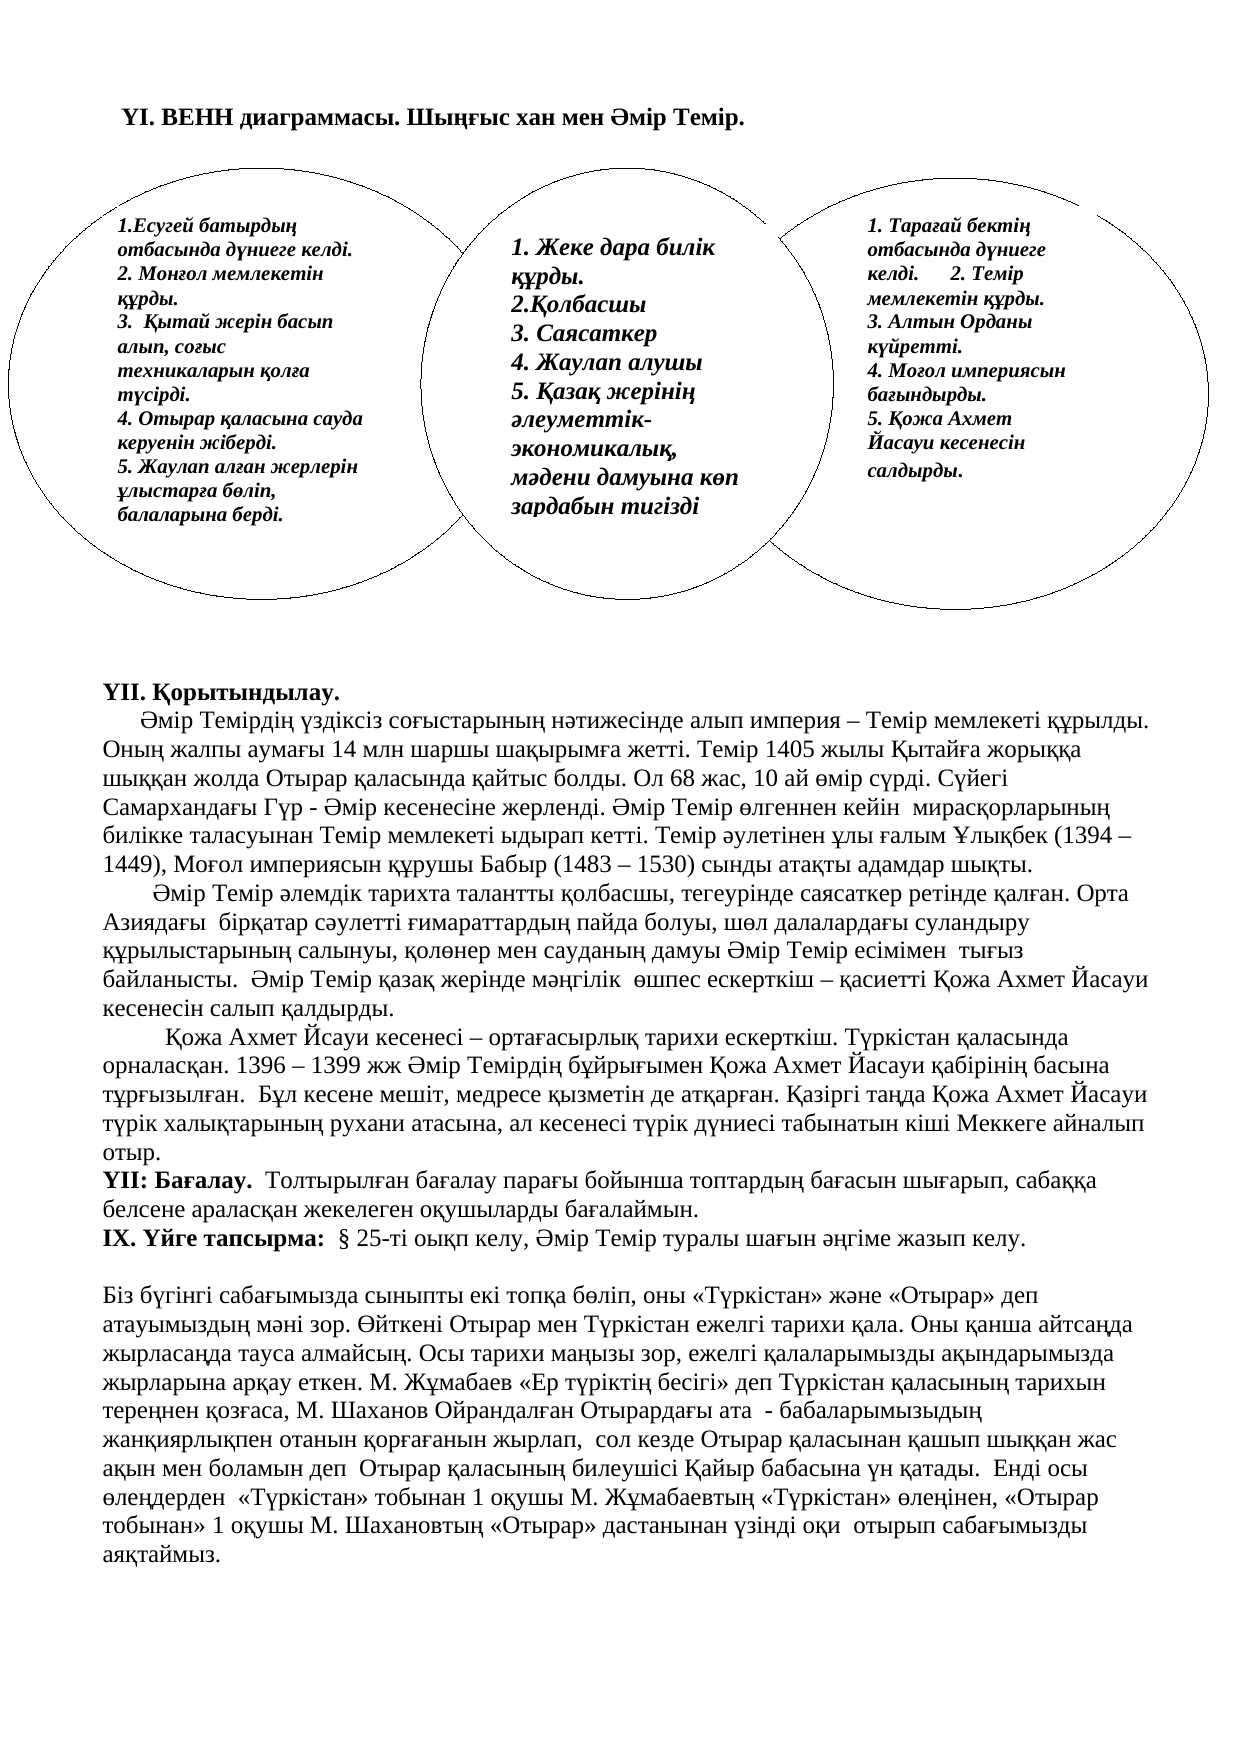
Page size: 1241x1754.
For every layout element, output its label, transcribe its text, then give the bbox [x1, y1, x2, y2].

text Біз бүгінгі сабағымызда сыныпты екі топқа бөліп, оны «Түркістан» және «Отырар» деп атауымыздың мәні зор. Өйткені Отырар мен Түркістан ежелгі тарихи қала. Оны қанша айтсаңда жырласаңда тауса алмайсың. Осы тарихи маңызы зор, ежелгі қалаларымызды ақындарымызда жырларына арқау еткен. М. Жұмабаев «Ер түріктің бесігі» деп Түркістан қаласының тарихын тереңнен қозғаса, М. Шаханов Ойрандалған Отырардағы ата - бабаларымызыдың жанқиярлықпен отанын қорғағанын жырлап, сол кезде Отырар қаласынан қашып шыққан жас ақын мен боламын деп Отырар қаласының билеушісі Қайыр бабасына үн қатады. Енді осы өлеңдерден «Түркістан» тобынан 1 оқушы М. Жұмабаевтың «Түркістан» өлеңінен, «Отырар тобынан» 1 оқушы М. Шахановтың «Отырар» дастанынан үзінді оқи отырып сабағымызды аяқтаймыз. [102, 1281, 1152, 1568]
text ҮІІ. Қорытындылау. [102, 677, 1152, 706]
text ҮІІ: Бағалау. Толтырылған бағалау парағы бойынша топтардың бағасын шығарып, сабаққа белсене араласқан жекелеген оқушыларды бағалаймын. [102, 1166, 1152, 1223]
text ІХ. Үйге тапсырма: § 25-ті оықп келу, Әмір Темір туралы шағын әңгіме жазып келу. [102, 1223, 1152, 1252]
text ҮІ. ВЕНН диаграммасы. Шыңғыс хан мен Әмір Темір. [121, 102, 1152, 131]
text Әмір Темірдің үздіксіз соғыстарының нәтижесінде алып империя – Темір мемлекеті құрылды. Оның жалпы аумағы 14 млн шаршы шақырымға жетті. Темір 1405 жылы Қытайға жорыққа шыққан жолда Отырар қаласында қайтыс болды. Ол 68 жас, 10 ай өмір сүрді. Сүйегі Самархандағы Гүр - Әмір кесенесіне жерленді. Әмір Темір өлгеннен кейін мирасқорларының билікке таласуынан Темір мемлекеті ыдырап кетті. Темір әулетінен ұлы ғалым Ұлықбек (1394 – 1449), Моғол империясын құрушы Бабыр (1483 – 1530) сынды атақты адамдар шықты. [102, 706, 1152, 878]
text Әмір Темір әлемдік тарихта талантты қолбасшы, тегеурінде саясаткер ретінде қалған. Орта Азиядағы бірқатар сәулетті ғимараттардың пайда болуы, шөл далалардағы суландыру құрылыстарының салынуы, қолөнер мен сауданың дамуы Әмір Темір есімімен тығыз байланысты. Әмір Темір қазақ жерінде мәңгілік өшпес ескерткіш – қасиетті Қожа Ахмет Йасауи кесенесін салып қалдырды. [102, 878, 1152, 1022]
text Қожа Ахмет Йсауи кесенесі – ортағасырлық тарихи ескерткіш. Түркістан қаласында орналасқан. 1396 – 1399 жж Әмір Темірдің бұйрығымен Қожа Ахмет Йасауи қабірінің басына тұрғызылған. Бұл кесене мешіт, медресе қызметін де атқарған. Қазіргі таңда Қожа Ахмет Йасауи түрік халықтарының рухани атасына, ал кесенесі түрік дүниесі табынатын кіші Меккеге айналып отыр. [102, 1022, 1152, 1166]
